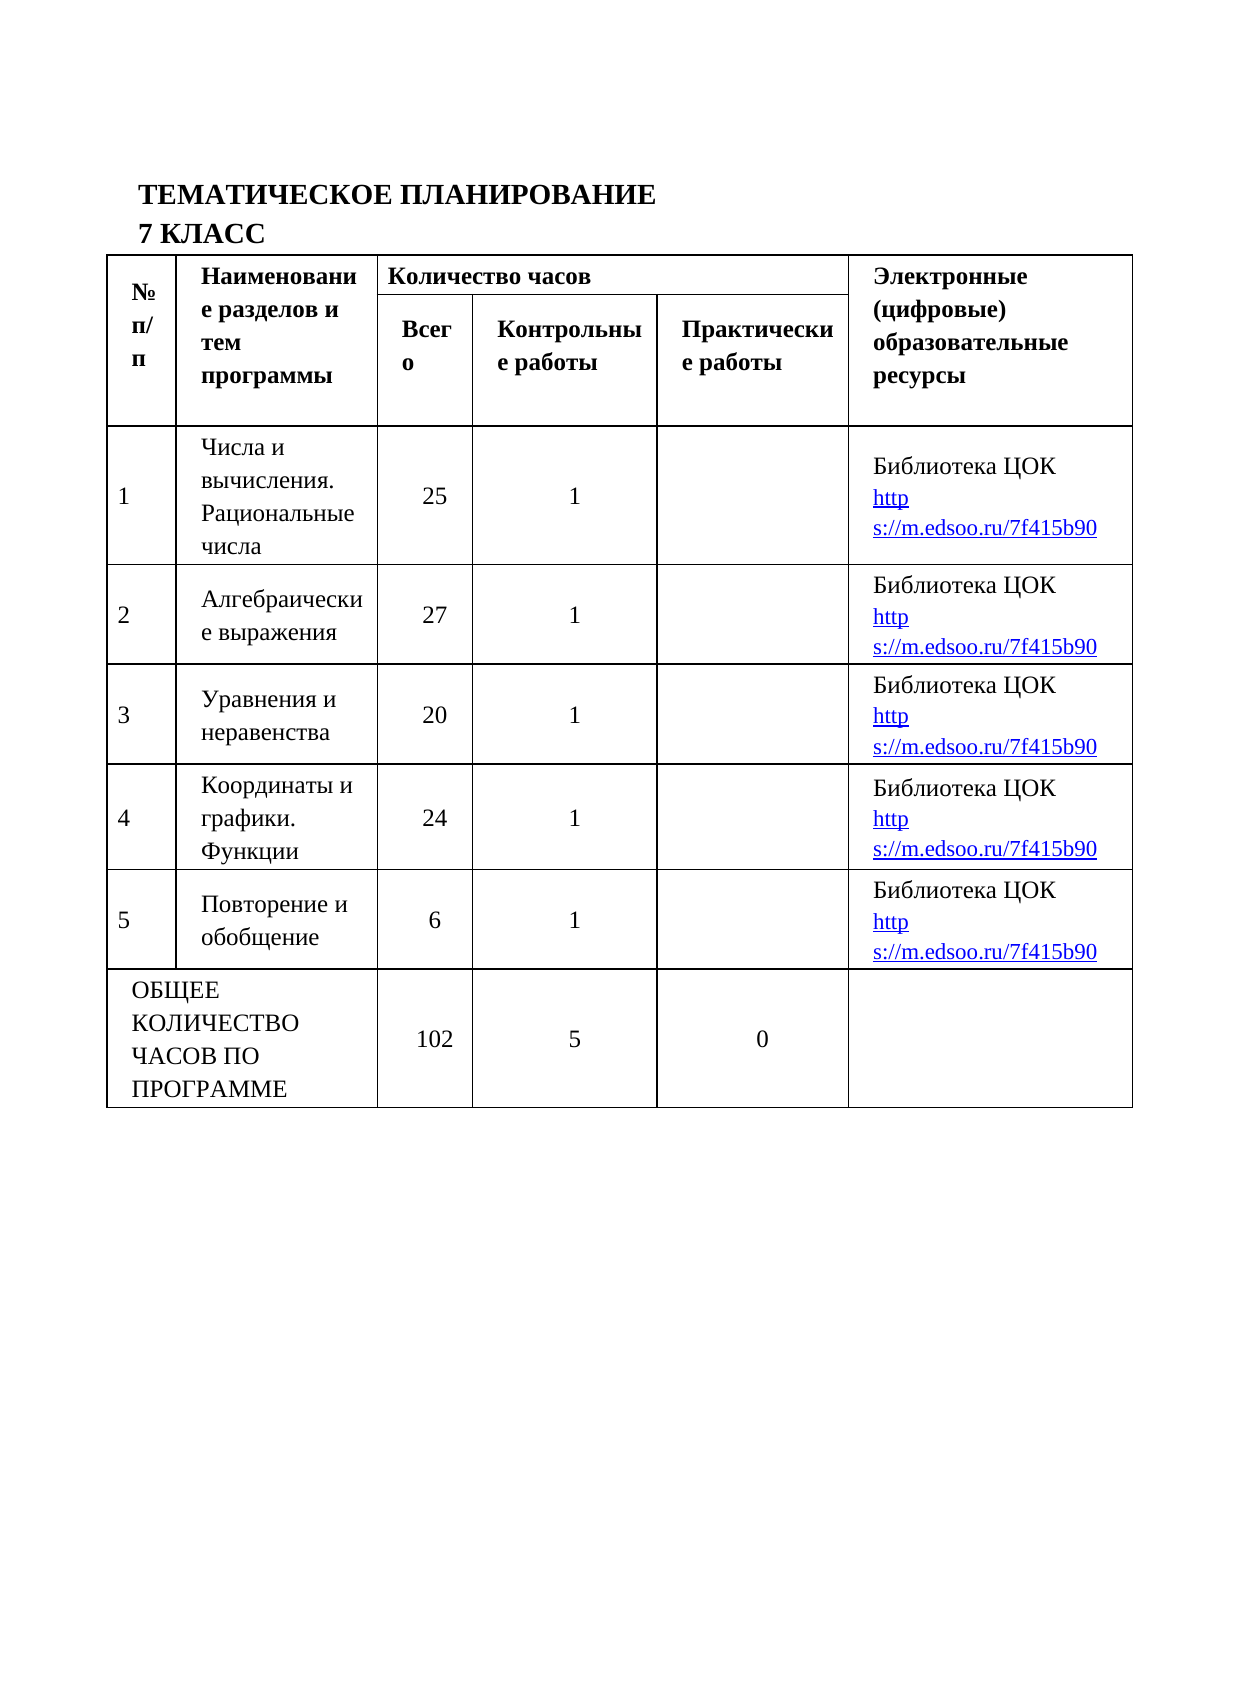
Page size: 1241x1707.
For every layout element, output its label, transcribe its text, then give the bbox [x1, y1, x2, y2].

table_cell 25 [378, 427, 472, 563]
table_cell [658, 665, 848, 763]
table_cell 1 [473, 870, 656, 968]
table_cell 20 [378, 665, 472, 763]
table_cell 2 [108, 565, 175, 663]
table_cell Библиотека ЦОК https://m.edsoo.ru/7f415b90 [849, 765, 1132, 868]
table_cell ОБЩЕЕ КОЛИЧЕСТВО ЧАСОВ ПО ПРОГРАММЕ [108, 970, 377, 1107]
table_cell 5 [108, 870, 175, 968]
table_cell 1 [473, 427, 656, 563]
table_cell Координаты и графики. Функции [177, 765, 377, 868]
table_cell [658, 870, 848, 968]
table_cell [849, 970, 1132, 1107]
table_cell 24 [378, 765, 472, 868]
table_cell 102 [378, 970, 472, 1107]
table_cell 3 [108, 665, 175, 763]
table_cell [658, 765, 848, 868]
table_cell 1 [473, 665, 656, 763]
table_cell 6 [378, 870, 472, 968]
table_header № п/п [108, 256, 175, 425]
table_cell 1 [473, 765, 656, 868]
table_cell Числа и вычисления. Рациональные числа [177, 427, 377, 563]
text 7 КЛАСС [131, 216, 1122, 249]
text ТЕМАТИЧЕСКОЕ ПЛАНИРОВАНИЕ [131, 177, 1122, 211]
table_cell Библиотека ЦОК https://m.edsoo.ru/7f415b90 [849, 427, 1132, 563]
table_cell 4 [108, 765, 175, 868]
table_cell 1 [473, 565, 656, 663]
table_cell 0 [658, 970, 848, 1107]
table_cell Алгебраические выражения [177, 565, 377, 663]
table_cell Уравнения и неравенства [177, 665, 377, 763]
table_cell 1 [108, 427, 175, 563]
table_cell Библиотека ЦОК https://m.edsoo.ru/7f415b90 [849, 665, 1132, 763]
table_header Количество часов [378, 256, 848, 294]
table_cell Практические работы [658, 295, 848, 425]
table_cell 5 [473, 970, 656, 1107]
table_cell Библиотека ЦОК https://m.edsoo.ru/7f415b90 [849, 565, 1132, 663]
table_cell 27 [378, 565, 472, 663]
table_cell Библиотека ЦОК https://m.edsoo.ru/7f415b90 [849, 870, 1132, 968]
table_cell [658, 565, 848, 663]
table_cell Всего [378, 295, 472, 425]
table_cell Контрольные работы [473, 295, 656, 425]
table_header Наименование разделов и тем программы [177, 256, 377, 425]
table_cell [658, 427, 848, 563]
table_header Электронные (цифровые) образовательные ресурсы [849, 256, 1132, 425]
table_cell Повторение и обобщение [177, 870, 377, 968]
